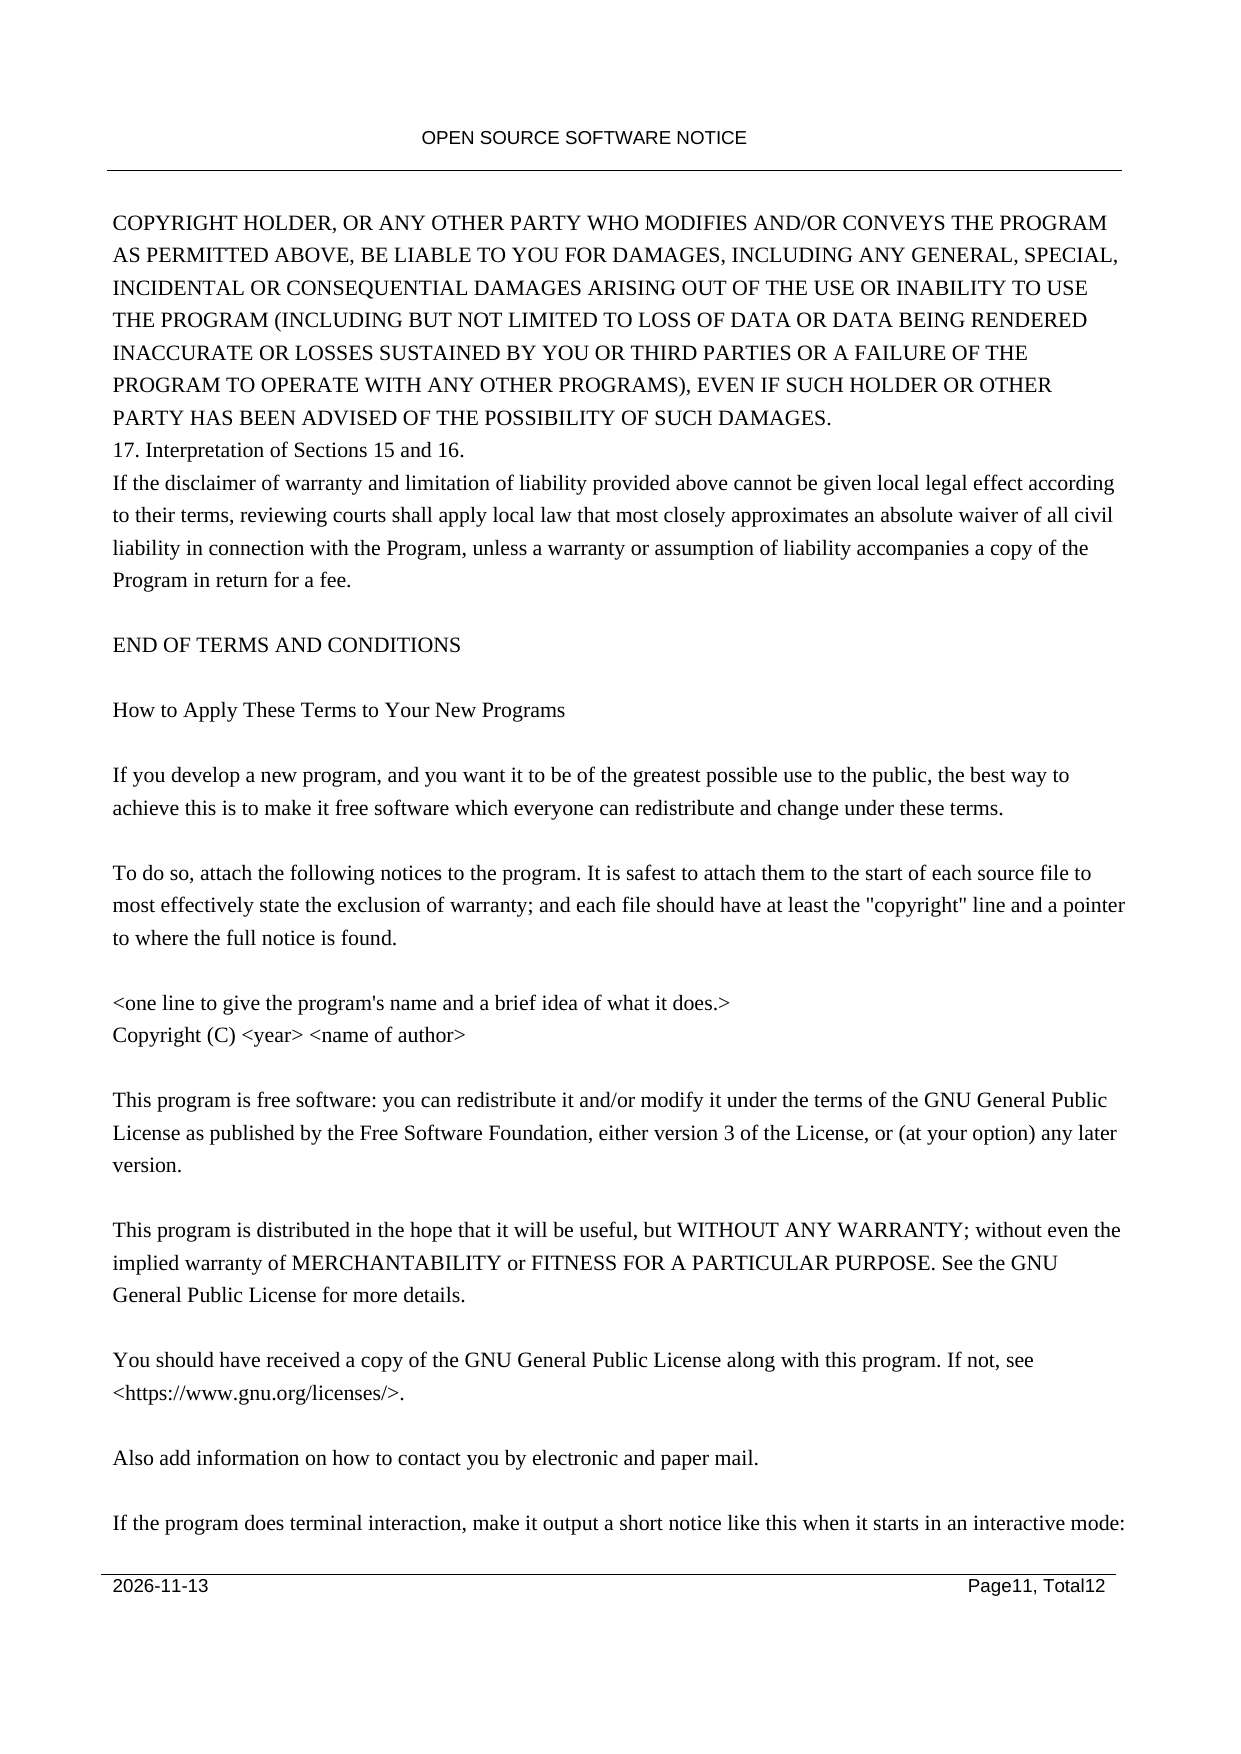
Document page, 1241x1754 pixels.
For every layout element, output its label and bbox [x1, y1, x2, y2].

text [112, 206, 1128, 1539]
